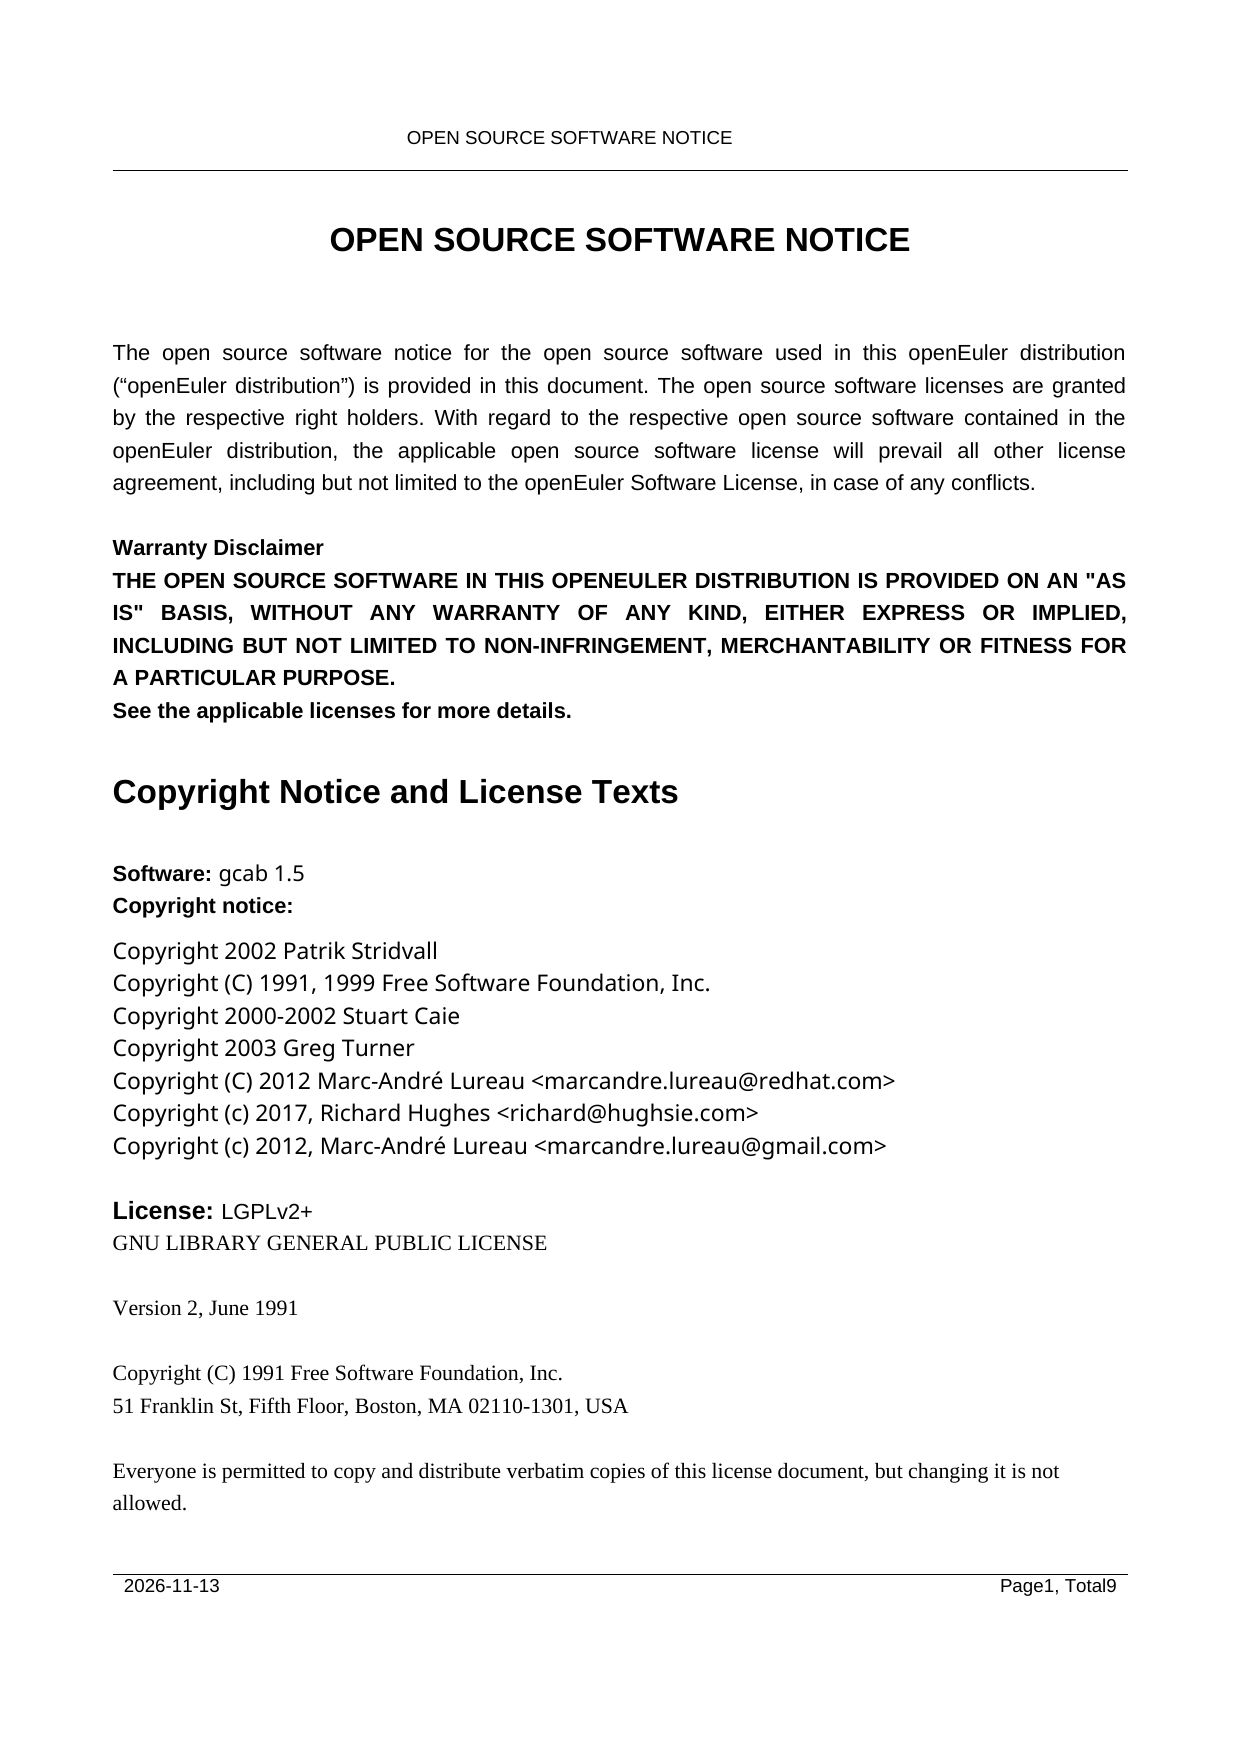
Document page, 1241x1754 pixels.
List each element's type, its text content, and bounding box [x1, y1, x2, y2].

title Software: gcab 1.5 [112, 856, 1128, 889]
text Copyright Notice and License Texts [112, 759, 1128, 824]
text License: LGPLv2+ [112, 1194, 1128, 1226]
text Copyright 2002 Patrik Stridvall Copyright (C) 1991, 1999 Free Software Foundation, Inc. Copyright 2000-2002 Stuart Caie Copyright 2003 Greg Turner Copyright (C) 2012 Marc-André Lureau <marcandre.lureau@redhat.com> Copyright (c) 2017, Richard Hughes <richard@hughsie.com> Copyright (c) 2012, Marc-André Lureau <marcandre.lureau@gmail.com> [112, 934, 1128, 1194]
text The open source software notice for the open source software used in this openEuler distribution (“openEuler distribution”) is provided in this document. The open source software licenses are granted by the respective right holders. With regard to the respective open source software contained in the openEuler distribution, the applicable open source software license will prevail all other license agreement, including but not limited to the openEuler Software License, in case of any conflicts. [112, 336, 1128, 499]
text Copyright notice: [112, 889, 1128, 921]
text Warranty Disclaimer [112, 531, 1128, 564]
text OPEN SOURCE SOFTWARE NOTICE [112, 206, 1128, 271]
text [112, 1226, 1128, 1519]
text THE OPEN SOURCE SOFTWARE IN THIS OPENEULER DISTRIBUTION IS PROVIDED ON AN "AS IS" BASIS, WITHOUT ANY WARRANTY OF ANY KIND, EITHER EXPRESS OR IMPLIED, INCLUDING BUT NOT LIMITED TO NON-INFRINGEMENT, MERCHANTABILITY OR FITNESS FOR A PARTICULAR PURPOSE. See the applicable licenses for more details. [112, 564, 1128, 726]
